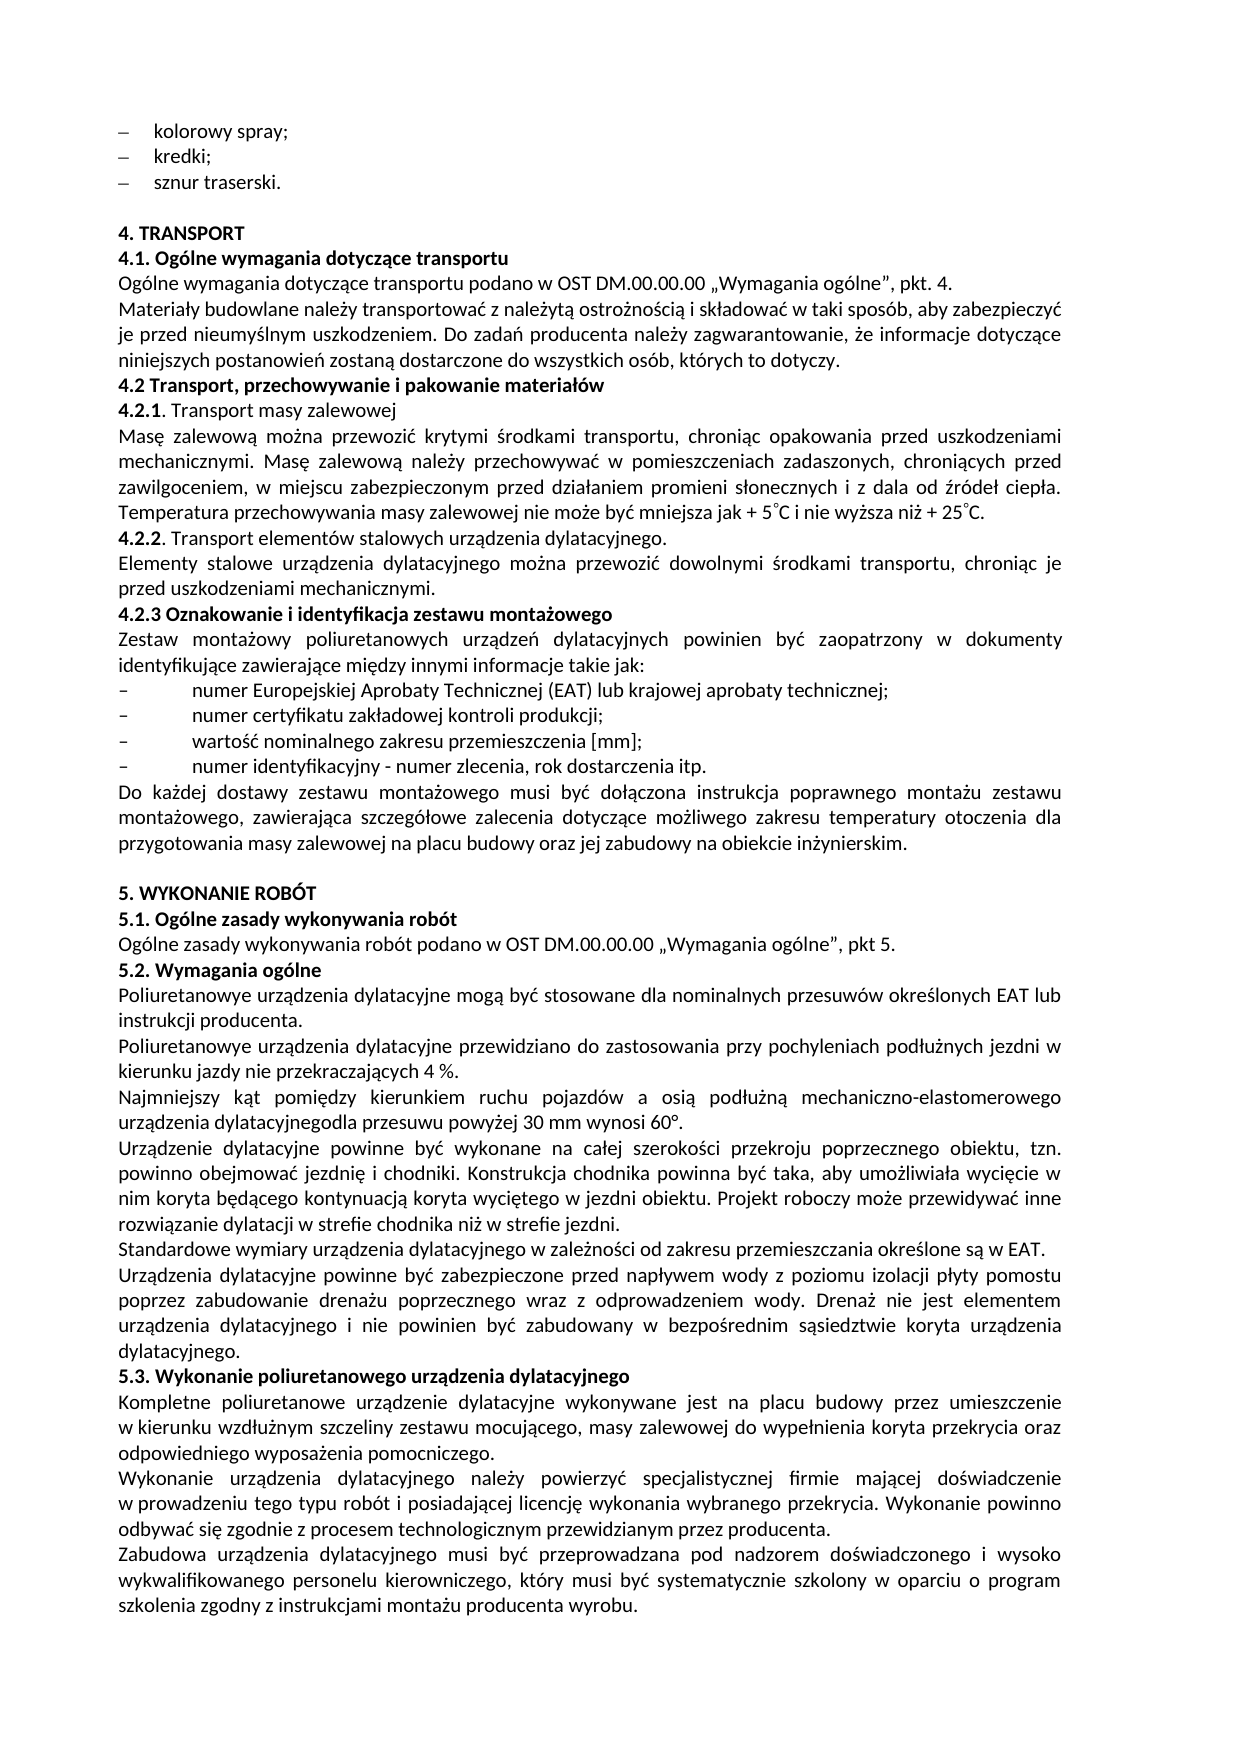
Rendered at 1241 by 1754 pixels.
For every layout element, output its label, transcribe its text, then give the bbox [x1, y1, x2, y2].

text Ogólne wymagania dotyczące transportu podano w OST DM.00.00.00 „Wymagania ogólne”, pkt. 4. [118, 271, 1063, 296]
text Poliuretanowye urządzenia dylatacyjne mogą być stosowane dla nominalnych przesuwów określonych EAT lub instrukcji producenta. [118, 982, 1063, 1033]
text 4.2.2. Transport elementów stalowych urządzenia dylatacyjnego. [118, 525, 1063, 550]
text Standardowe wymiary urządzenia dylatacyjnego w zależności od zakresu przemieszczania określone są w EAT. [118, 1236, 1063, 1262]
text 4.2 Transport, przechowywanie i pakowanie materiałów [118, 372, 1063, 398]
text Materiały budowlane należy transportować z należytą ostrożnością i składować w taki sposób, aby zabezpieczyć je przed nieumyślnym uszkodzeniem. Do zadań producenta należy zagwarantowanie, że informacje dotyczące niniejszych postanowień zostaną dostarczone do wszystkich osób, których to dotyczy. [118, 296, 1063, 372]
text 5. WYKONANIE ROBÓT [118, 881, 1063, 906]
text Zestaw montażowy poliuretanowych urządzeń dylatacyjnych powinien być zaopatrzony w dokumenty identyfikujące zawierające między innymi informacje takie jak: [118, 626, 1063, 677]
text Najmniejszy kąt pomiędzy kierunkiem ruchu pojazdów a osią podłużną mechaniczno-elastomerowego urządzenia dylatacyjnegodla przesuwu powyżej 30 mm wynosi 60°. [118, 1084, 1063, 1135]
list kolorowy spray; [118, 118, 1063, 143]
text Elementy stalowe urządzenia dylatacyjnego można przewozić dowolnymi środkami transportu, chroniąc je przed uszkodzeniami mechanicznymi. [118, 550, 1063, 601]
text Kompletne poliuretanowe urządzenie dylatacyjne wykonywane jest na placu budowy przez umieszczenie w kierunku wzdłużnym szczeliny zestawu mocującego, masy zalewowej do wypełnienia koryta przekrycia oraz odpowiedniego wyposażenia pomocniczego. [118, 1389, 1063, 1465]
text 5.1. Ogólne zasady wykonywania robót [118, 906, 1063, 931]
text – numer Europejskiej Aprobaty Technicznej (EAT) lub krajowej aprobaty technicznej; [118, 677, 1063, 703]
list kredki; [118, 143, 1063, 169]
text – numer certyfikatu zakładowej kontroli produkcji; [118, 703, 1063, 728]
text Urządzenie dylatacyjne powinne być wykonane na całej szerokości przekroju poprzecznego obiektu, tzn. powinno obejmować jezdnię i chodniki. Konstrukcja chodnika powinna być taka, aby umożliwiała wycięcie w nim koryta będącego kontynuacją koryta wyciętego w jezdni obiektu. Projekt roboczy może przewidywać inne rozwiązanie dylatacji w strefie chodnika niż w strefie jezdni. [118, 1135, 1063, 1236]
text Masę zalewową można przewozić krytymi środkami transportu, chroniąc opakowania przed uszkodzeniami mechanicznymi. Masę zalewową należy przechowywać w pomieszczeniach zadaszonych, chroniących przed zawilgoceniem, w miejscu zabezpieczonym przed działaniem promieni słonecznych i z dala od źródeł ciepła. Temperatura przechowywania masy zalewowej nie może być mniejsza jak + 5C i nie wyższa niż + 25C. [118, 423, 1063, 525]
text 4.2.3 Oznakowanie i identyfikacja zestawu montażowego [118, 601, 1063, 626]
text 5.2. Wymagania ogólne [118, 957, 1063, 982]
text – wartość nominalnego zakresu przemieszczenia [mm]; [118, 728, 1063, 753]
text Zabudowa urządzenia dylatacyjnego musi być przeprowadzana pod nadzorem doświadczonego i wysoko wykwalifikowanego personelu kierowniczego, który musi być systematycznie szkolony w oparciu o program szkolenia zgodny z instrukcjami montażu producenta wyrobu. [118, 1541, 1063, 1618]
text 5.3. Wykonanie poliuretanowego urządzenia dylatacyjnego [118, 1363, 1063, 1389]
text – numer identyfikacyjny - numer zlecenia, rok dostarczenia itp. [118, 753, 1063, 779]
text 4.2.1. Transport masy zalewowej [118, 398, 1063, 423]
text Poliuretanowye urządzenia dylatacyjne przewidziano do zastosowania przy pochyleniach podłużnych jezdni w kierunku jazdy nie przekraczających 4 %. [118, 1033, 1063, 1084]
text Do każdej dostawy zestawu montażowego musi być dołączona instrukcja poprawnego montażu zestawu montażowego, zawierająca szczegółowe zalecenia dotyczące możliwego zakresu temperatury otoczenia dla przygotowania masy zalewowej na placu budowy oraz jej zabudowy na obiekcie inżynierskim. [118, 779, 1063, 855]
text Urządzenia dylatacyjne powinne być zabezpieczone przed napływem wody z poziomu izolacji płyty pomostu poprzez zabudowanie drenażu poprzecznego wraz z odprowadzeniem wody. Drenaż nie jest elementem urządzenia dylatacyjnego i nie powinien być zabudowany w bezpośrednim sąsiedztwie koryta urządzenia dylatacyjnego. [118, 1262, 1063, 1363]
text Wykonanie urządzenia dylatacyjnego należy powierzyć specjalistycznej firmie mającej doświadczenie w prowadzeniu tego typu robót i posiadającej licencję wykonania wybranego przekrycia. Wykonanie powinno odbywać się zgodnie z procesem technologicznym przewidzianym przez producenta. [118, 1465, 1063, 1541]
list sznur traserski. [118, 169, 1063, 194]
text Ogólne zasady wykonywania robót podano w OST DM.00.00.00 „Wymagania ogólne”, pkt 5. [118, 931, 1063, 957]
text 4. TRANSPORT [118, 220, 1063, 245]
text 4.1. Ogólne wymagania dotyczące transportu [118, 245, 1063, 271]
